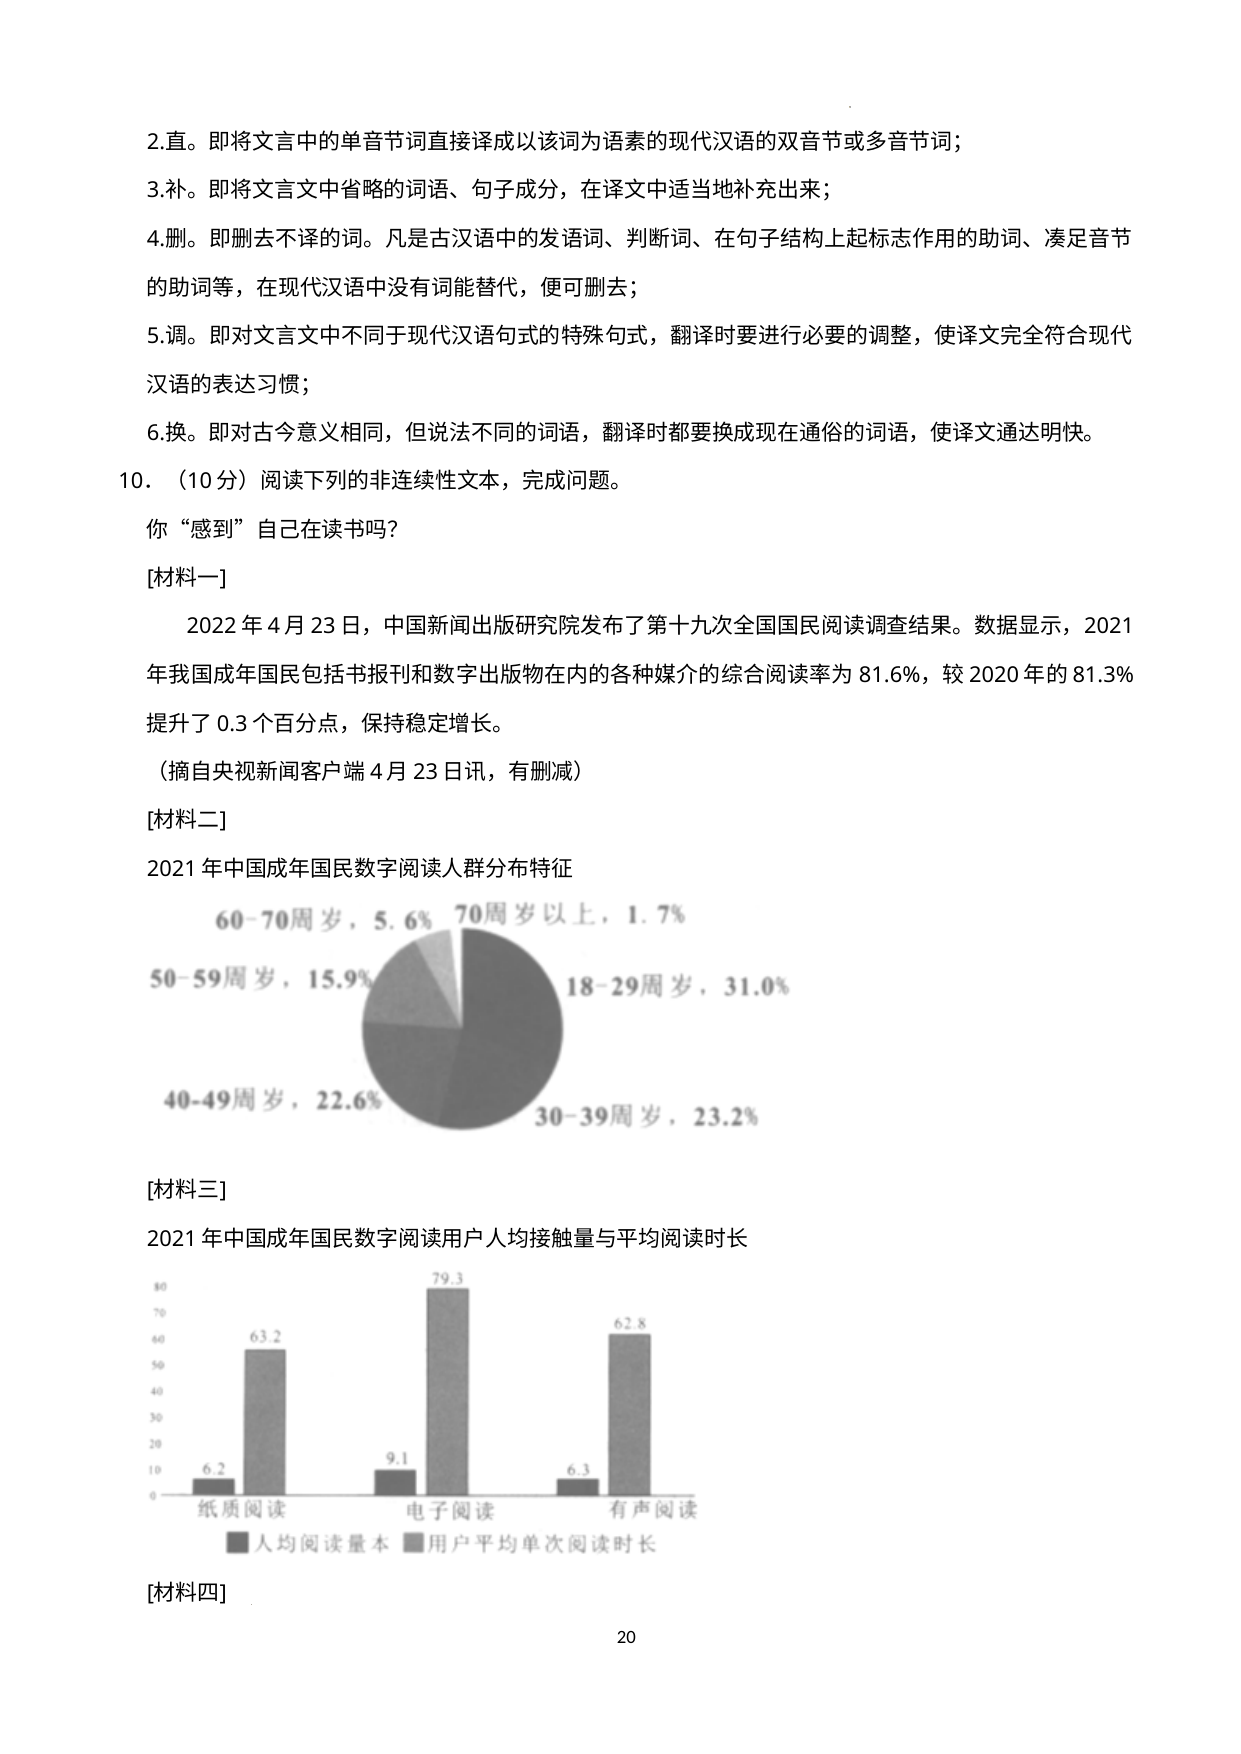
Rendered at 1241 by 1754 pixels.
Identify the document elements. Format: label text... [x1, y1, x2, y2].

text [材料一] [147, 560, 1134, 592]
text 4.删。即删去不译的词。凡是古汉语中的发语词、判断词、在句子结构上起标志作用的助词、凑足音节的助词等，在现代汉语中没有词能替代，便可删去； [147, 221, 1134, 302]
text 5.调。即对文言文中不同于现代汉语句式的特殊句式，翻译时要进行必要的调整，使译文完全符合现代汉语的表达习惯； [147, 318, 1134, 399]
text 6.换。即对古今意义相同，但说法不同的词语，翻译时都要换成现在通俗的词语，使译文通达明快。 [147, 415, 1134, 447]
text [材料二] [147, 802, 1134, 835]
text [材料四] [147, 1575, 1134, 1607]
text 2021年中国成年国民数字阅读用户人均接触量与平均阅读时长 [147, 1221, 1134, 1253]
text 2.直。即将文言中的单音节词直接译成以该词为语素的现代汉语的双音节或多音节词； [147, 124, 1134, 156]
picture [146, 1268, 699, 1557]
text 你“感到”自己在读书吗？ [147, 511, 1134, 544]
picture [146, 898, 792, 1134]
text 10．（10分）阅读下列的非连续性文本，完成问题。 [118, 463, 1134, 496]
text 2021年中国成年国民数字阅读人群分布特征 [147, 851, 1134, 883]
text [材料三] [147, 1172, 1134, 1205]
text （摘自央视新闻客户端4月23日讯，有删减） [147, 754, 1134, 786]
text 3.补。即将文言文中省略的词语、句子成分，在译文中适当地补充出来； [147, 172, 1134, 205]
text 2022年4月23日，中国新闻出版研究院发布了第十九次全国国民阅读调查结果。数据显示，2021年我国成年国民包括书报刊和数字出版物在内的各种媒介的综合阅读率为81.6%，较2020年的81.3%提升了0.3个百分点，保持稳定增长。 [147, 608, 1134, 738]
